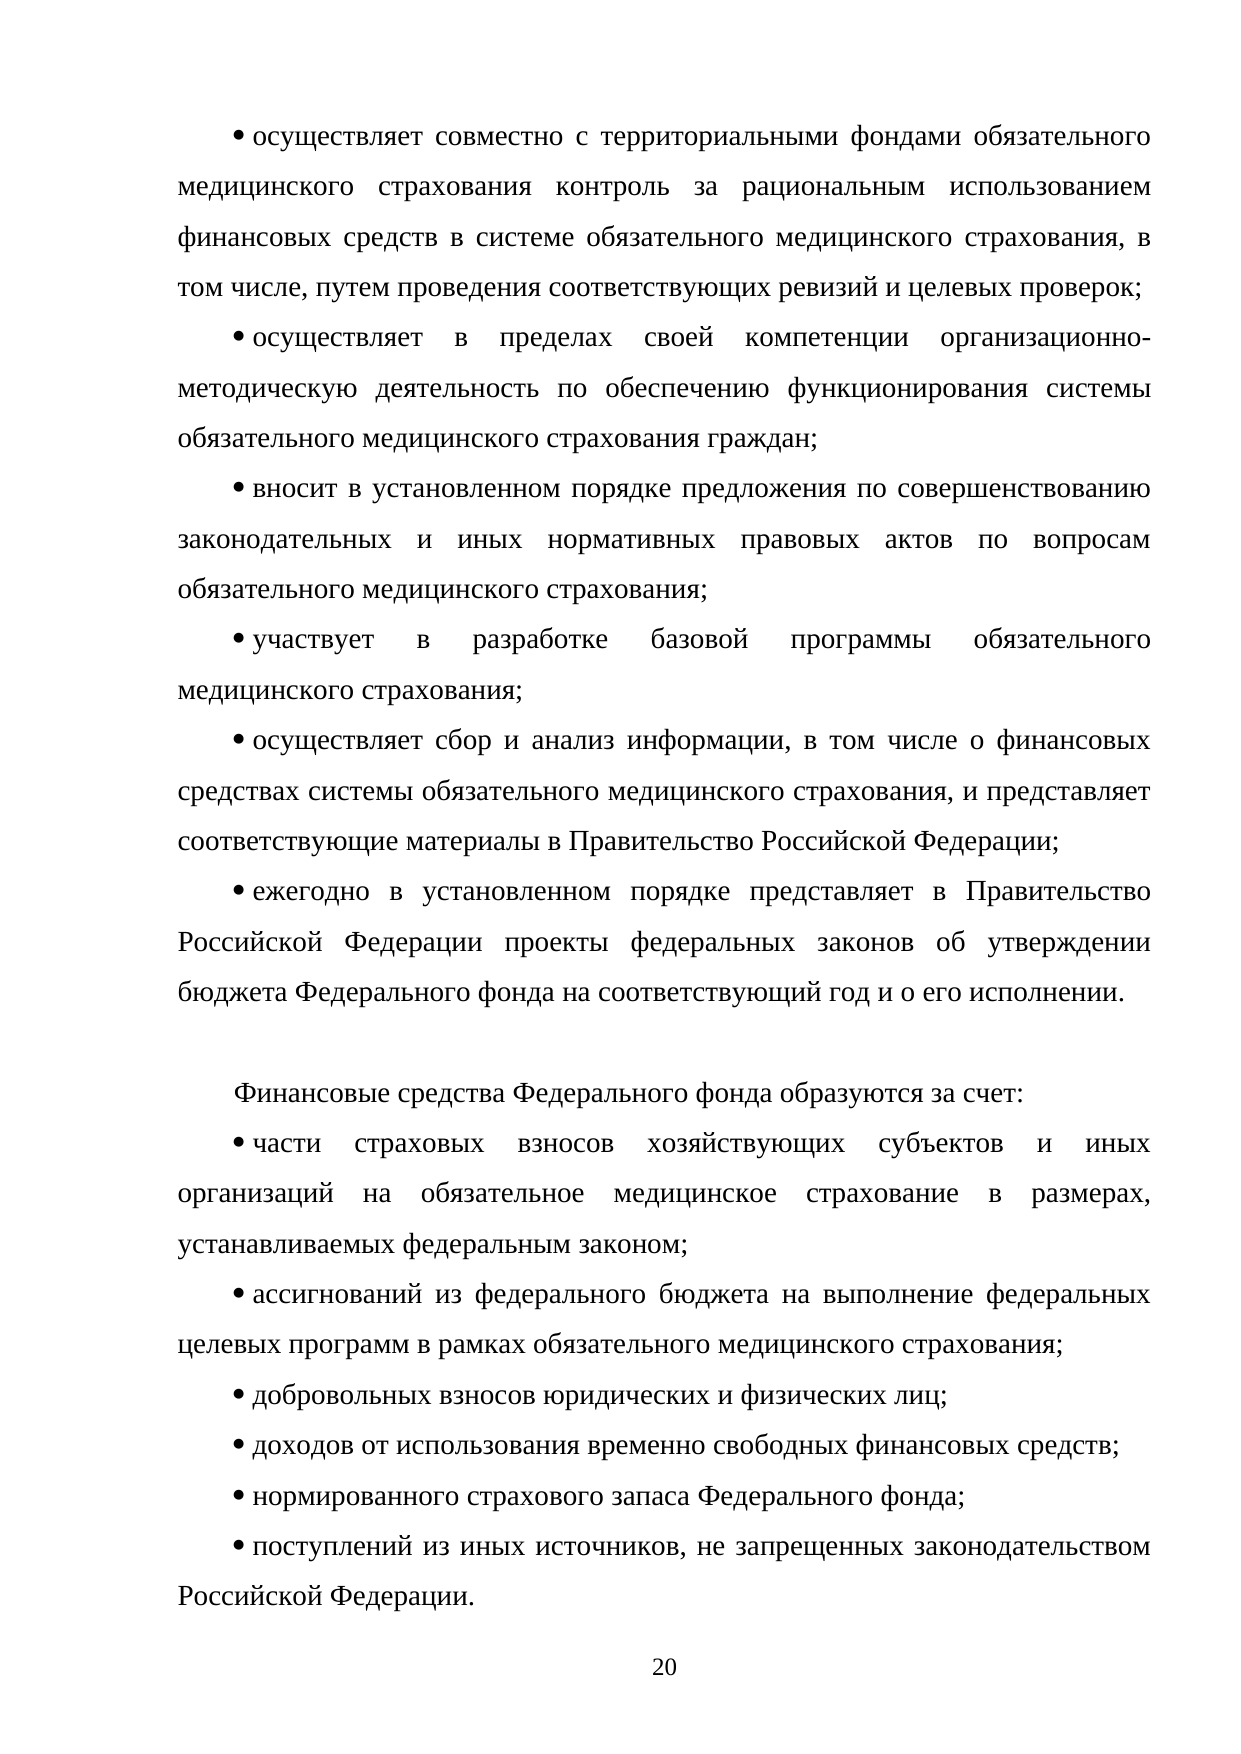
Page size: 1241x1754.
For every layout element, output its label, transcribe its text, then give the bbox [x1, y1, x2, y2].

list поступлений из иных источников, не запрещенных законодательством Российской Федерации. [177, 1528, 1152, 1612]
list части страховых взносов хозяйствующих субъектов и иных организаций на обязательное медицинское страхование в размерах, устанавливаемых федеральным законом; [177, 1125, 1152, 1259]
list вносит в установленном порядке предложения по совершенствованию законодательных и иных нормативных правовых актов по вопросам обязательного медицинского страхования; [177, 471, 1152, 605]
text Финансовые средства Федерального фонда образуются за счет: [177, 1075, 1152, 1108]
list участвует в разработке базовой программы обязательного медицинского страхования; [177, 622, 1152, 706]
list осуществляет сбор и анализ информации, в том числе о финансовых средствах системы обязательного медицинского страхования, и представляет соответствующие материалы в Правительство Российской Федерации; [177, 722, 1152, 857]
list осуществляет совместно с территориальными фондами обязательного медицинского страхования контроль за рациональным использованием финансовых средств в системе обязательного медицинского страхования, в том числе, путем проведения соответствующих ревизий и целевых проверок; [177, 118, 1152, 303]
list нормированного страхового запаса Федерального фонда; [177, 1478, 1152, 1511]
list добровольных взносов юридических и физических лиц; [177, 1377, 1152, 1410]
list доходов от использования временно свободных финансовых средств; [177, 1427, 1152, 1461]
list осуществляет в пределах своей компетенции организационно-методическую деятельность по обеспечению функционирования системы обязательного медицинского страхования граждан; [177, 319, 1152, 454]
list ежегодно в установленном порядке представляет в Правительство Российской Федерации проекты федеральных законов об утверждении бюджета Федерального фонда на соответствующий год и о его исполнении. [177, 873, 1152, 1008]
list ассигнований из федерального бюджета на выполнение федеральных целевых программ в рамках обязательного медицинского страхования; [177, 1276, 1152, 1360]
